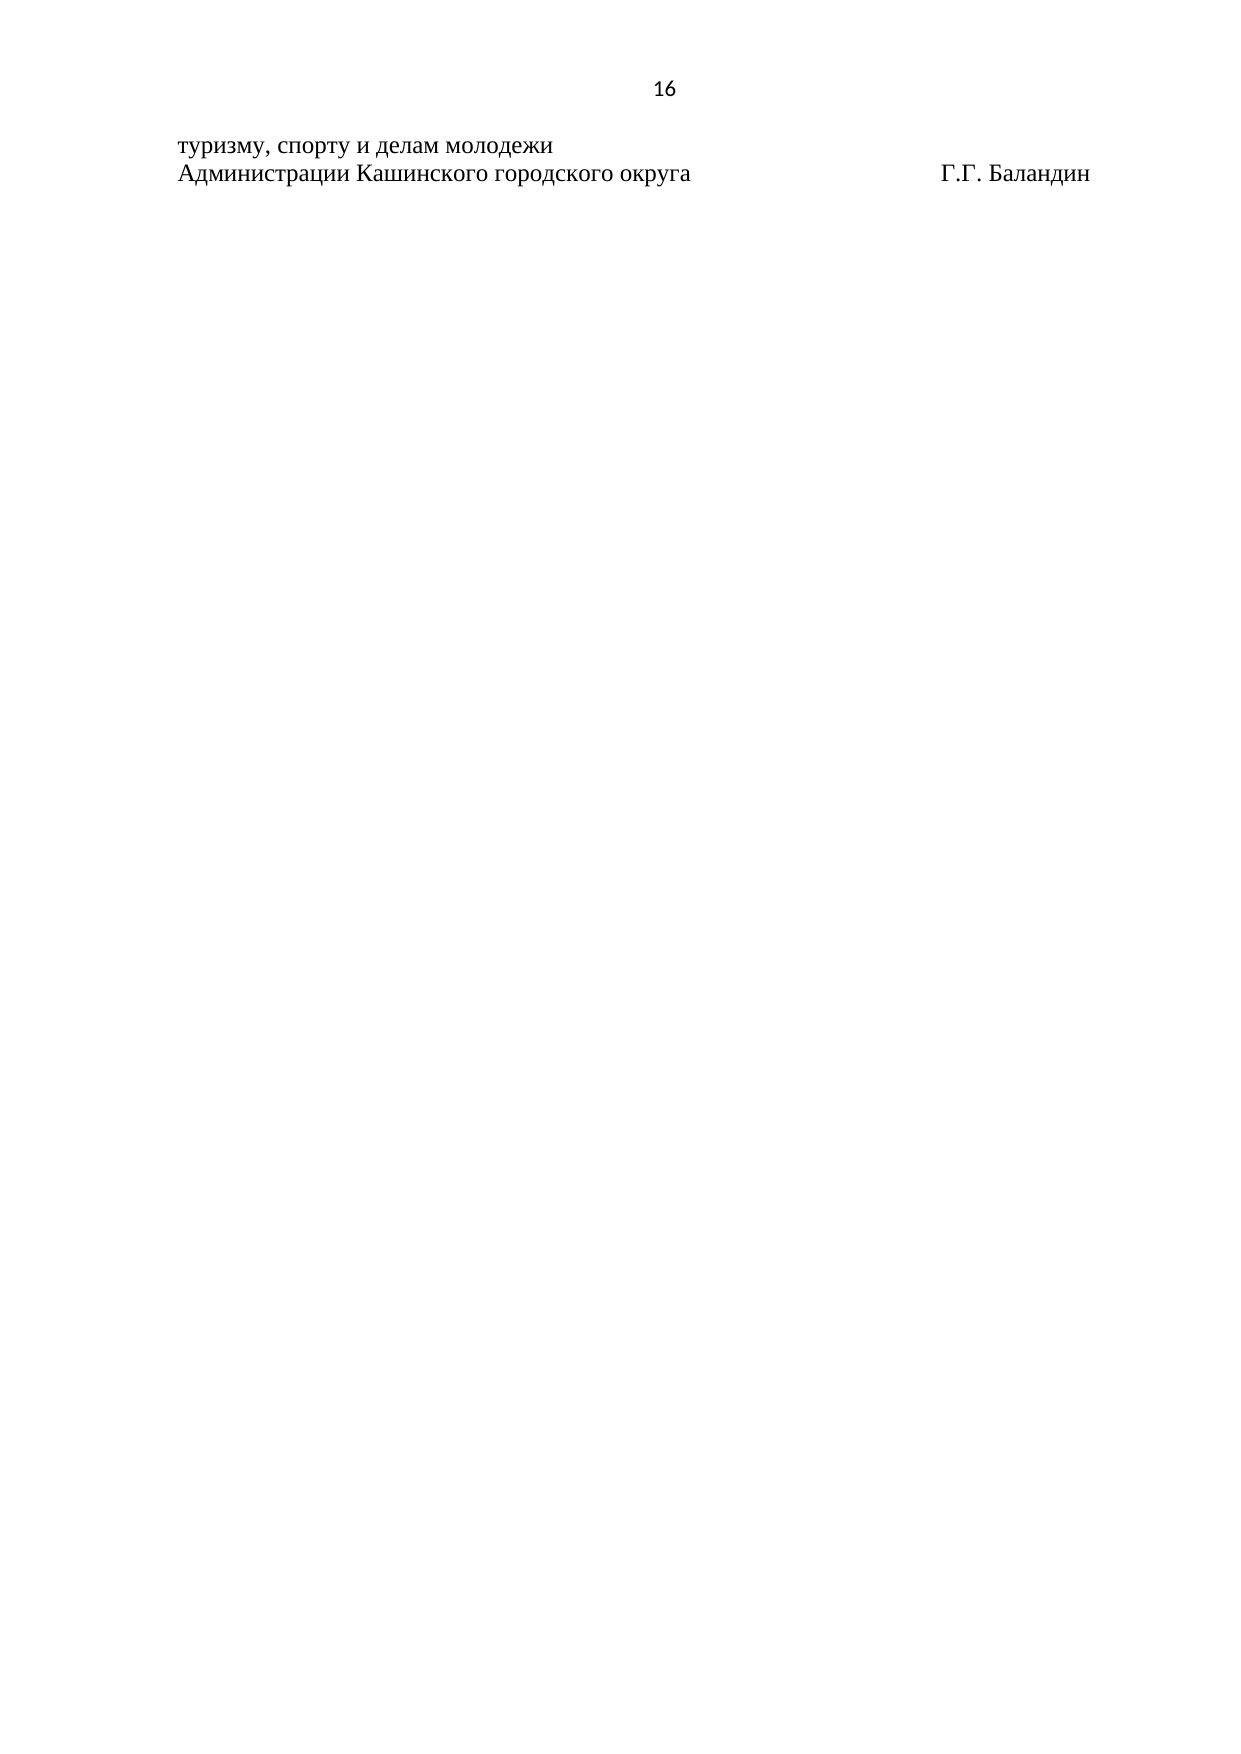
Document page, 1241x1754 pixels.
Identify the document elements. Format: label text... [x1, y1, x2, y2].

text Администрации Кашинского городского округа Г.Г. Баландин [177, 158, 1152, 187]
text туризму, спорту и делам молодежи [177, 130, 1152, 158]
